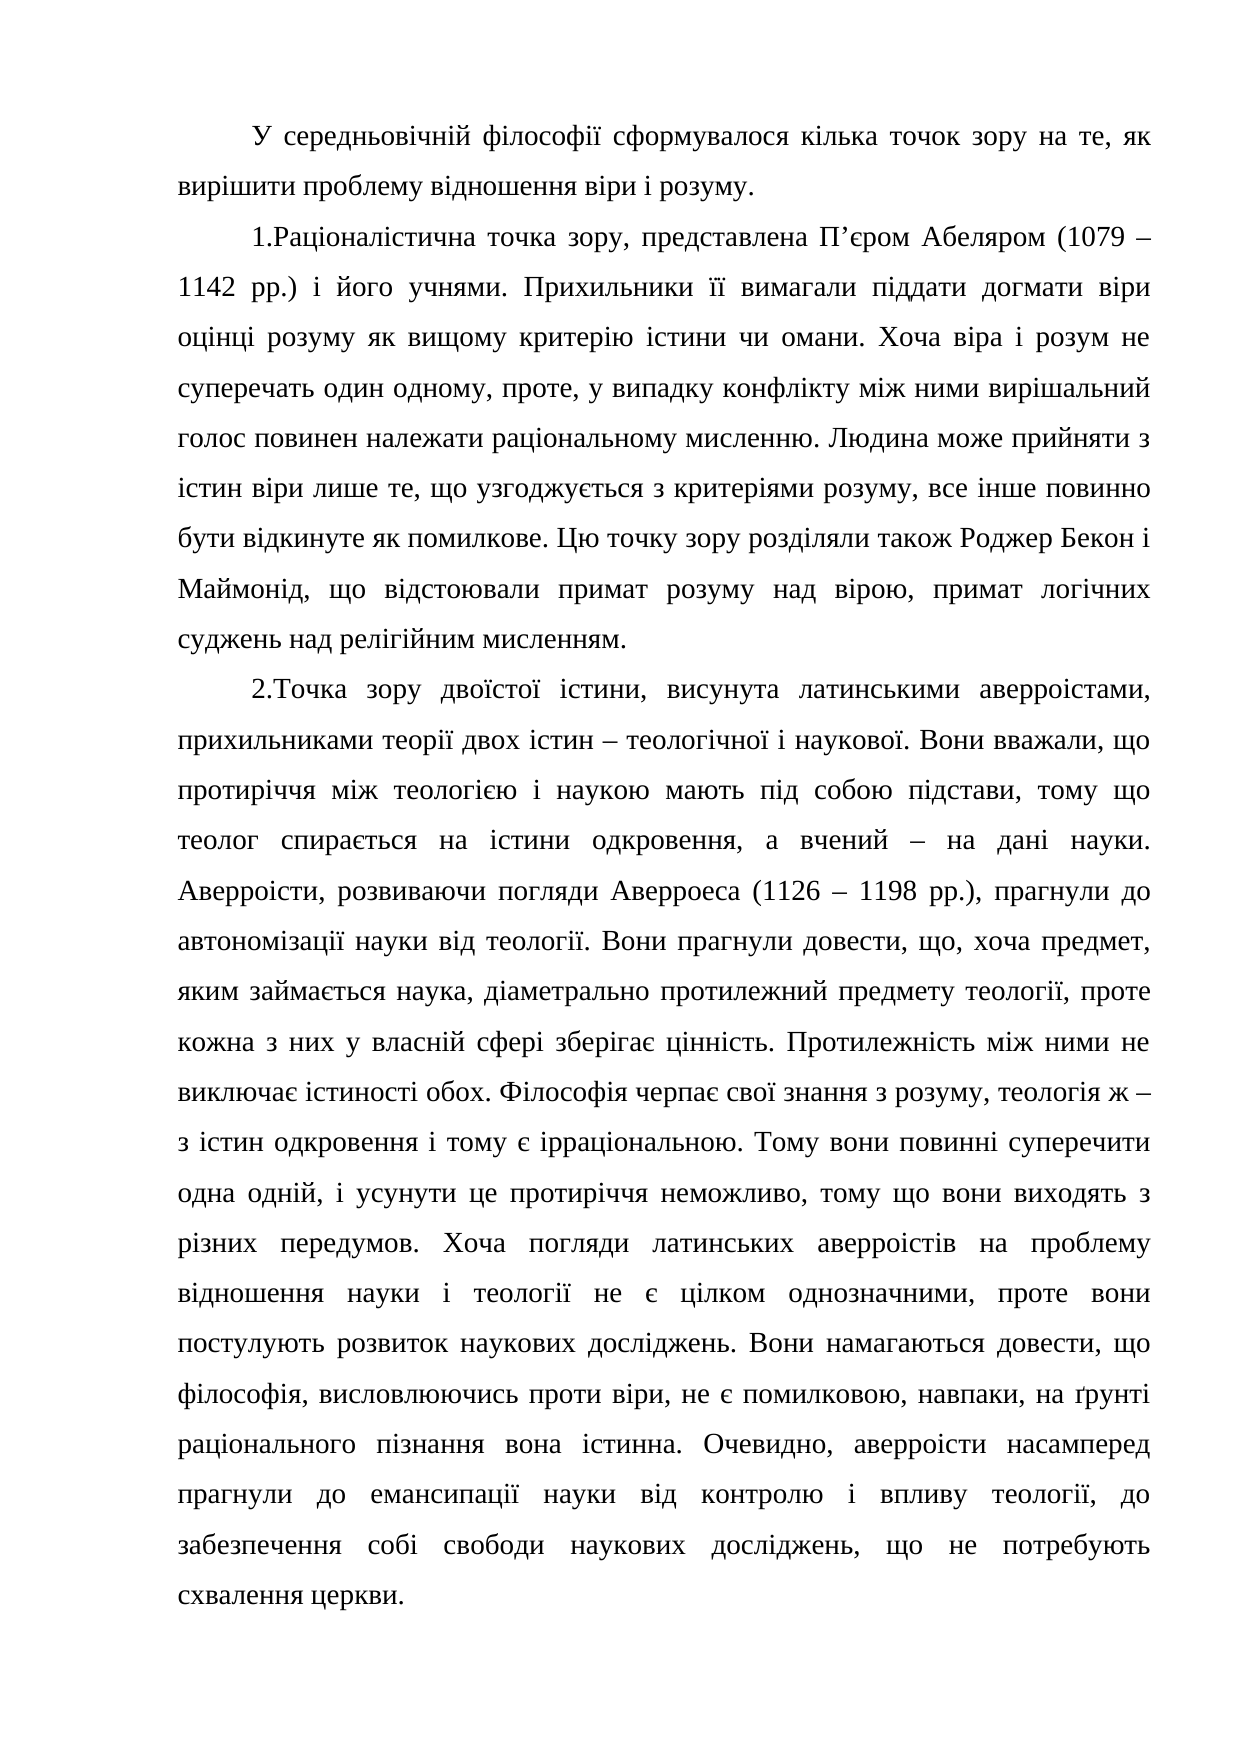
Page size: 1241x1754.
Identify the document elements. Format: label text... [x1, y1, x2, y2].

text 2.Точка зору двоїстої істини, висунута латинськими аверроістами, прихильниками теорії двох істин – теологічної і наукової. Вони вважали, що протиріччя між теологією і наукою мають під собою підстави, тому що теолог спирається на істини одкровення, а вчений – на дані науки. Аверроісти, розвиваючи погляди Аверроеса (1126 – 1198 рр.), прагнули до автономізації науки від теології. Вони прагнули довести, що, хоча предмет, яким займається наука, діаметрально протилежний предмету теології, проте кожна з них у власній сфері зберігає цінність. Протилежність між ними не виключає істиності обох. Філософія черпає свої знання з розуму, теологія ж – з істин одкровення і тому є ірраціональною. Тому вони повинні суперечити одна одній, і усунути це протиріччя неможливо, тому що вони виходять з різних передумов. Хоча погляди латинських аверроістів на проблему відношення науки і теології не є цілком однозначними, проте вони постулують розвиток наукових досліджень. Вони намагаються довести, що філософія, висловлюючись проти віри, не є помилковою, навпаки, на ґрунті раціонального пізнання вона істинна. Очевидно, аверроісти насамперед прагнули до емансипації науки від контролю і впливу теології, до забезпечення собі свободи наукових досліджень, що не потребують схвалення церкви. [177, 672, 1152, 1611]
text 1.Раціоналістична точка зору, представлена П’єром Абеляром (1079 – 1142 рр.) і його учнями. Прихильники її вимагали піддати догмати віри оцінці розуму як вищому критерію істини чи омани. Хоча віра і розум не суперечать один одному, проте, у випадку конфлікту між ними вирішальний голос повинен належати раціональному мисленню. Людина може прийняти з істин віри лише те, що узгоджується з критеріями розуму, все інше повинно бути відкинуте як помилкове. Цю точку зору розділяли також Роджер Бекон і Маймонід, що відстоювали примат розуму над вірою, примат логічних суджень над релігійним мисленням. [177, 219, 1152, 655]
text У середньовічній філософії сформувалося кілька точок зору на те, як вирішити проблему відношення віри і розуму. [177, 118, 1152, 202]
